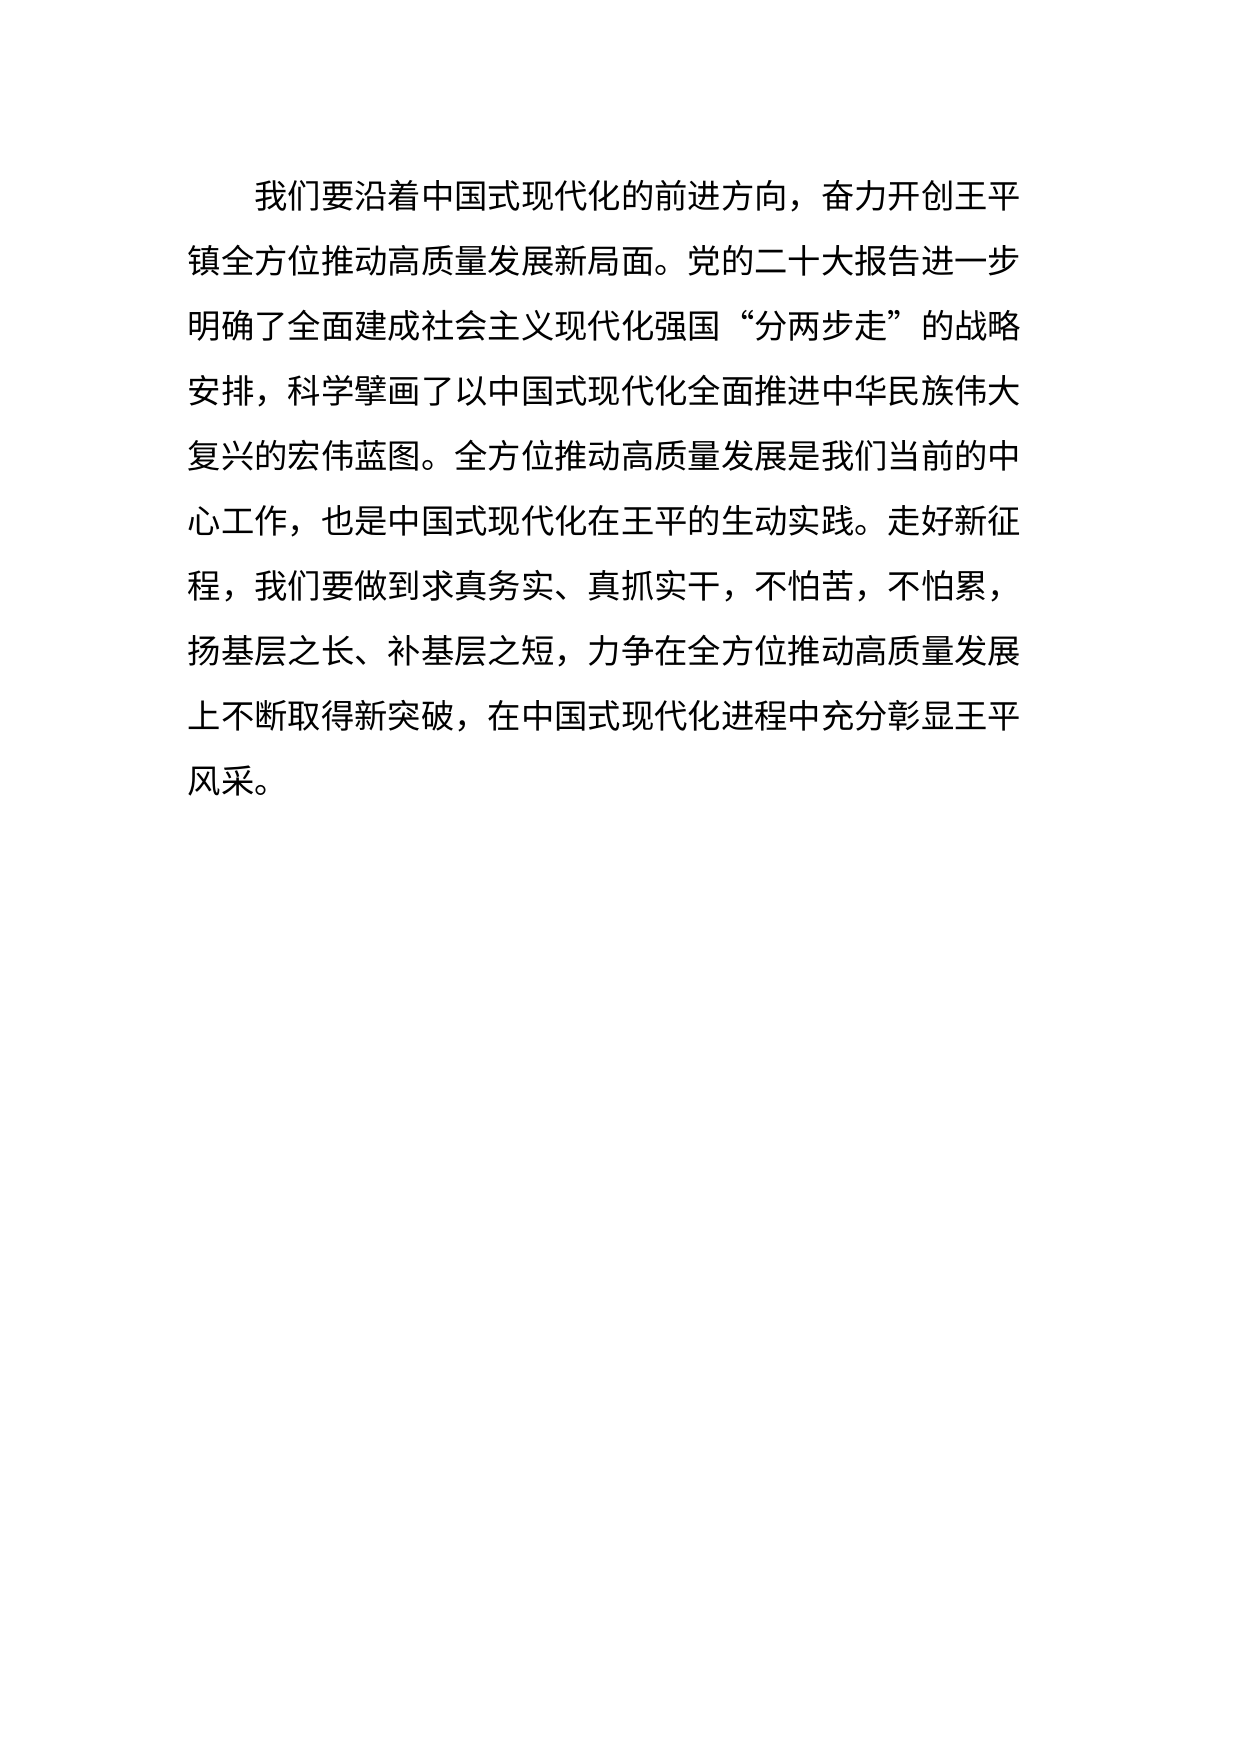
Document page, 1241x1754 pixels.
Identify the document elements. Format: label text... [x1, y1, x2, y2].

text 我们要沿着中国式现代化的前进方向，奋力开创王平镇全方位推动高质量发展新局面。党的二十大报告进一步明确了全面建成社会主义现代化强国“分两步走”的战略安排，科学擘画了以中国式现代化全面推进中华民族伟大复兴的宏伟蓝图。全方位推动高质量发展是我们当前的中心工作，也是中国式现代化在王平的生动实践。走好新征程，我们要做到求真务实、真抓实干，不怕苦，不怕累，扬基层之长、补基层之短，力争在全方位推动高质量发展上不断取得新突破，在中国式现代化进程中充分彰显王平风采。 [187, 162, 1053, 812]
